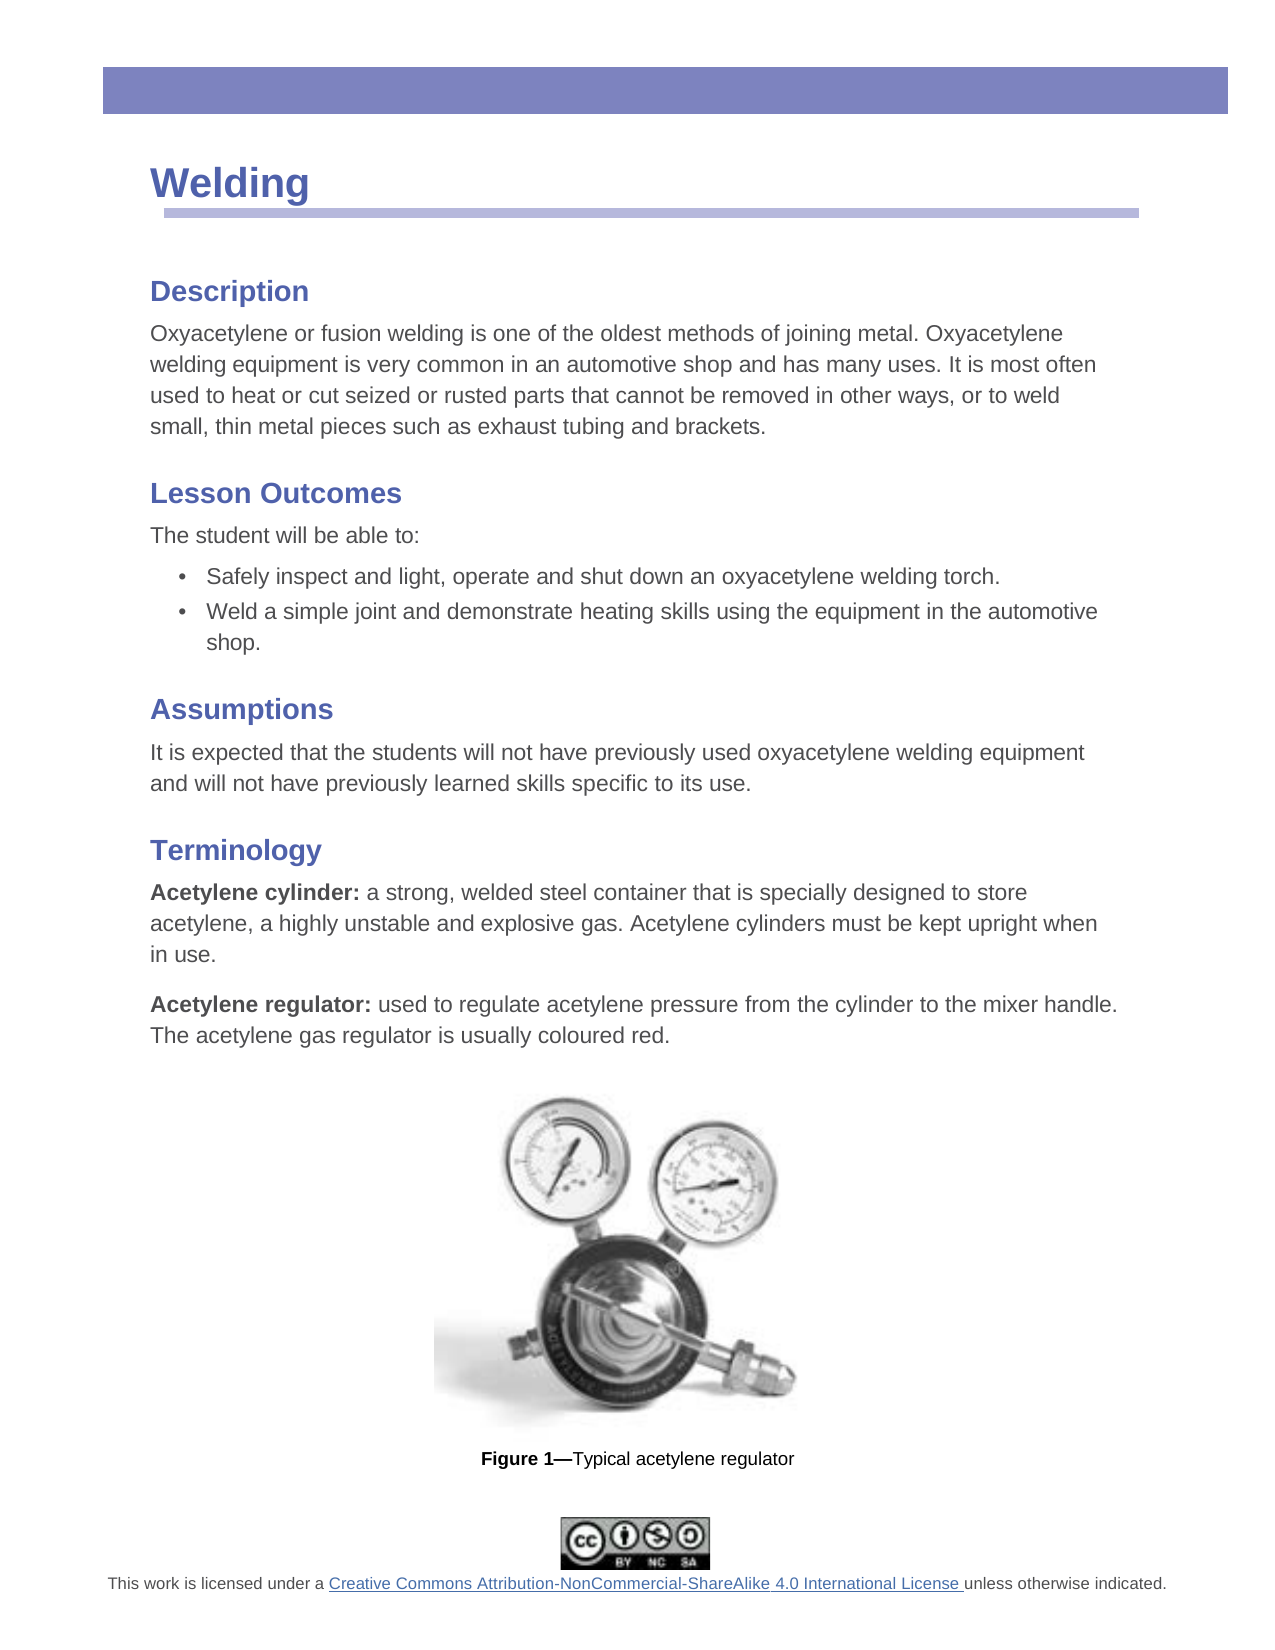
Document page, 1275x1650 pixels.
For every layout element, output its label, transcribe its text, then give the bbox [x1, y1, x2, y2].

text Acetylene regulator: used to regulate acetylene pressure from the cylinder to the mixer handle. The acetylene gas regulator is usually coloured red. [150, 991, 1143, 1048]
picture [434, 1080, 841, 1442]
subtitle Terminology [150, 832, 1239, 866]
text Oxyacetylene or fusion welding is one of the oldest methods of joining metal. Oxyacetylene welding equipment is very common in an automotive shop and has many uses. It is most often used to heat or cut seized or rusted parts that cannot be removed in other ways, or to weld small, thin metal pieces such as exhaust tubing and brackets. [150, 320, 1101, 439]
text This work is licensed under a Creative Commons Attribution-NonCommercial-ShareAlike 4.0 International License unless otherwise indicated. [107, 1574, 1239, 1593]
text Welding [150, 159, 1239, 207]
picture [560, 1517, 711, 1570]
list Safely inspect and light, operate and shut down an oxyacetylene welding torch. [178, 563, 1239, 589]
text Description [150, 273, 1239, 307]
text The student will be able to: [150, 522, 1239, 549]
list Weld a simple joint and demonstrate heating skills using the equipment in the automotive shop. [178, 598, 1101, 656]
text Acetylene cylinder: a strong, welded steel container that is specially designed to store acetylene, a highly unstable and explosive gas. Acetylene cylinders must be kept upright when in use. [150, 879, 1101, 967]
subtitle Lesson Outcomes [150, 476, 1239, 509]
text It is expected that the students will not have previously used oxyacetylene welding equipment and will not have previously learned skills specific to its use. [150, 738, 1101, 796]
subtitle Assumptions [150, 692, 1239, 726]
text Figure 1—Typical acetylene regulator [479, 1448, 796, 1469]
